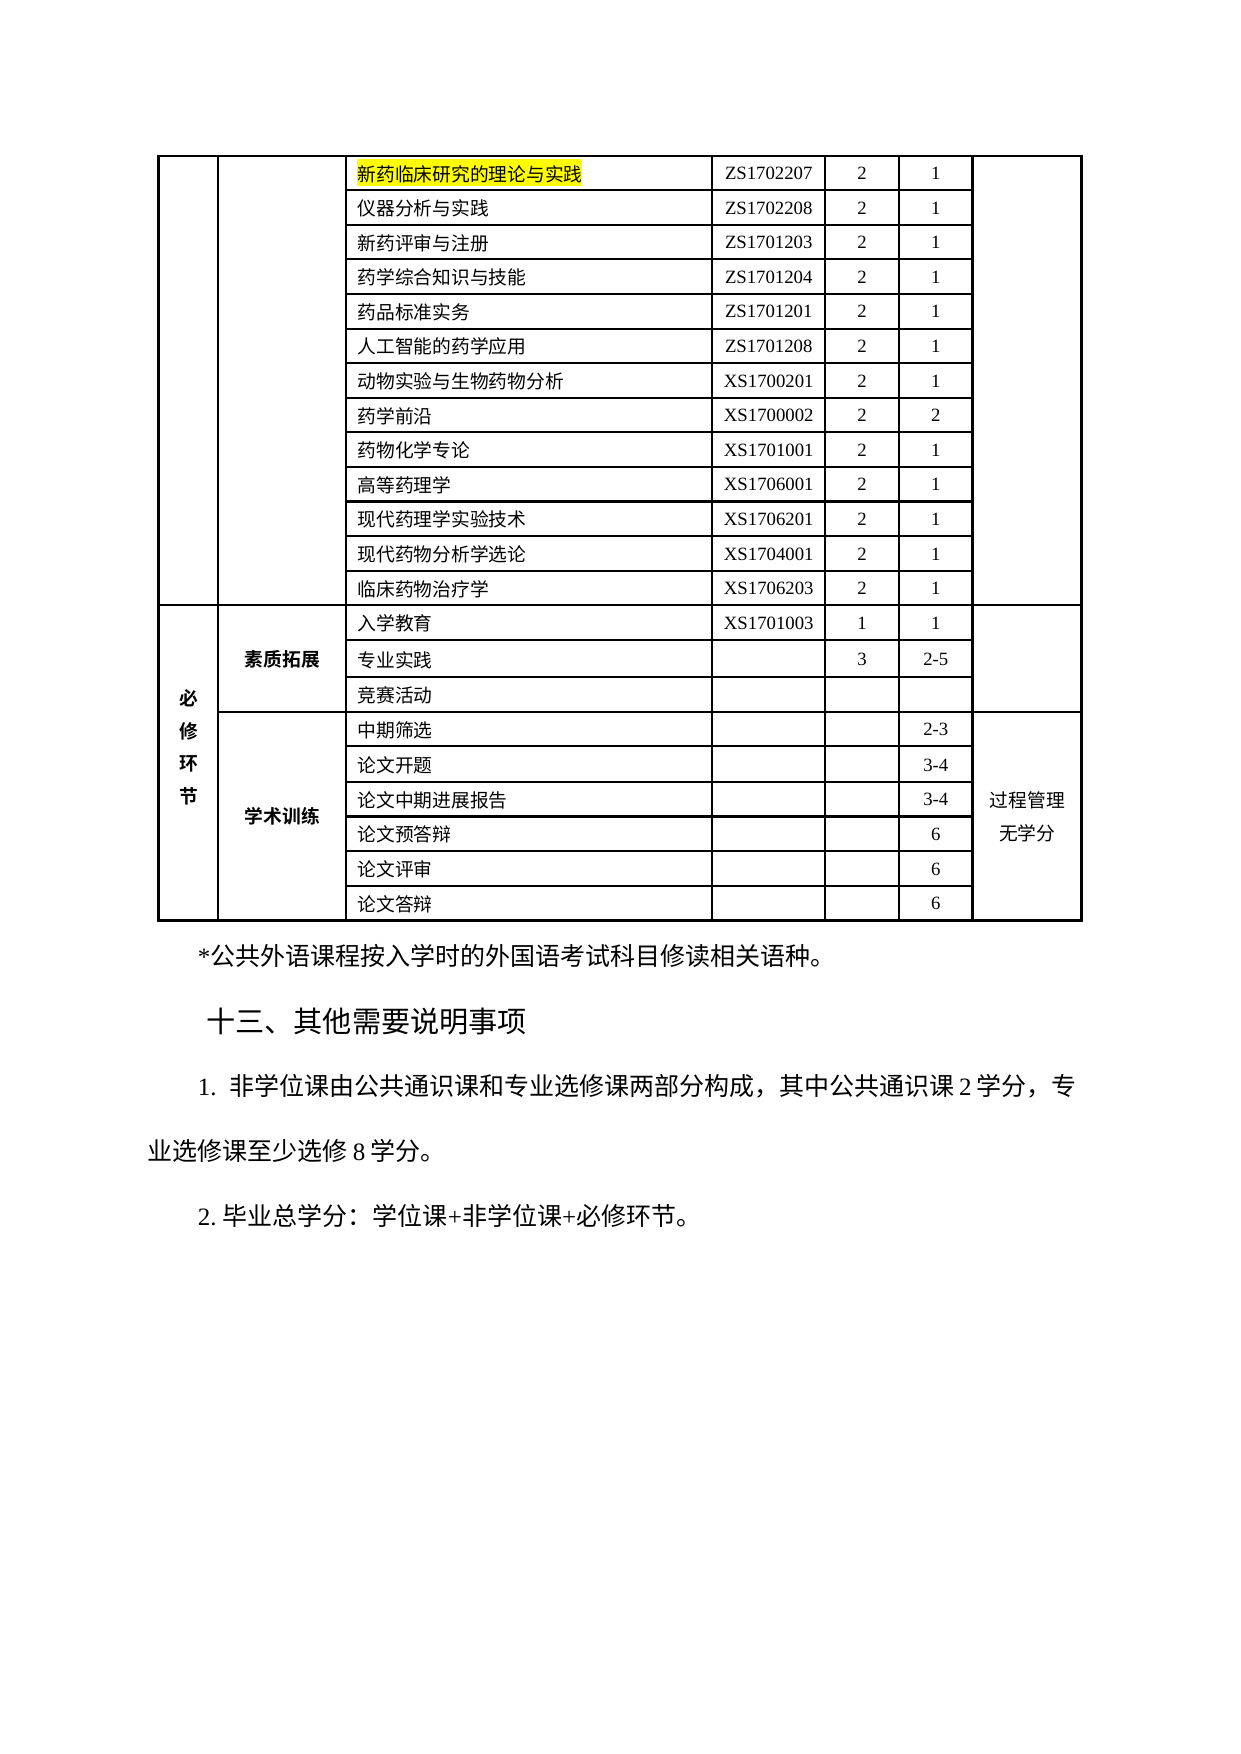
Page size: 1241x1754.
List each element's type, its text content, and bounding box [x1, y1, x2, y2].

table_cell 专业实践 [347, 641, 711, 676]
table_cell 2-3 [900, 713, 971, 745]
text *公共外语课程按入学时的外国语考试科目修读相关语种。 [148, 922, 1092, 987]
table_cell 现代药物分析学选论 [347, 537, 711, 569]
table_cell [974, 606, 1080, 711]
table_cell [900, 678, 971, 711]
table_cell 动物实验与生物药物分析 [347, 364, 711, 397]
table_cell 2 [826, 157, 898, 189]
table_cell [826, 887, 898, 919]
table_cell 1 [900, 433, 971, 466]
text 1. 非学位课由公共通识课和专业选修课两部分构成，其中公共通识课2学分，专业选修课至少选修8学分。 [148, 1052, 1092, 1182]
table_cell 2 [826, 537, 898, 569]
table_cell 2 [826, 433, 898, 466]
table_cell [713, 678, 824, 711]
table_cell [713, 747, 824, 781]
table_cell 2 [826, 572, 898, 604]
table_cell 1 [900, 606, 971, 639]
table_cell [826, 818, 898, 850]
table_cell [713, 852, 824, 884]
table_cell [713, 713, 824, 745]
table_cell 2 [826, 468, 898, 500]
table_cell 1 [900, 468, 971, 500]
table_cell [713, 783, 824, 815]
table_cell 学术训练 [219, 713, 345, 919]
table_cell 3-4 [900, 747, 971, 781]
table_cell [826, 852, 898, 884]
table_cell 药学前沿 [347, 399, 711, 431]
table_cell 2 [826, 191, 898, 224]
table_cell 素质拓展 [219, 606, 345, 711]
table_cell ZS1701203 [713, 226, 824, 258]
table_cell 3-4 [900, 783, 971, 815]
table_cell 论文中期进展报告 [347, 783, 711, 815]
table_cell 1 [900, 330, 971, 362]
table_cell 新药评审与注册 [347, 226, 711, 258]
table_cell [713, 818, 824, 850]
table_cell XS1700201 [713, 364, 824, 397]
table_cell ZS1702208 [713, 191, 824, 224]
table_cell 6 [900, 852, 971, 884]
table_cell 现代药理学实验技术 [347, 503, 711, 535]
table_cell XS1701001 [713, 433, 824, 466]
table_cell 论文评审 [347, 852, 711, 884]
table_cell 中期筛选 [347, 713, 711, 745]
table_cell XS1704001 [713, 537, 824, 569]
table_cell 竞赛活动 [347, 678, 711, 711]
table_cell [826, 783, 898, 815]
table_cell 2 [826, 364, 898, 397]
table_cell 1 [900, 260, 971, 293]
table_cell [826, 747, 898, 781]
table_cell 2 [826, 503, 898, 535]
table_cell [713, 887, 824, 919]
table_cell 入学教育 [347, 606, 711, 639]
table_cell 2 [826, 226, 898, 258]
table_cell 6 [900, 818, 971, 850]
table_cell 人工智能的药学应用 [347, 330, 711, 362]
table_cell 2 [826, 295, 898, 327]
table_cell [713, 641, 824, 676]
table_cell ZS1702207 [713, 157, 824, 189]
table_cell 药物化学专论 [347, 433, 711, 466]
table_cell 1 [900, 191, 971, 224]
table_cell XS1706201 [713, 503, 824, 535]
text 2. 毕业总学分：学位课+非学位课+必修环节。 [148, 1182, 1092, 1247]
table_cell 论文预答辩 [347, 818, 711, 850]
table_cell 2 [826, 399, 898, 431]
table_cell 高等药理学 [347, 468, 711, 500]
table_cell 论文开题 [347, 747, 711, 781]
table_cell 1 [900, 364, 971, 397]
table_cell 2 [826, 260, 898, 293]
table_cell ZS1701204 [713, 260, 824, 293]
table_cell 药品标准实务 [347, 295, 711, 327]
table_cell ZS1701208 [713, 330, 824, 362]
text 十三、其他需要说明事项 [148, 987, 1092, 1052]
table_cell 过程管理 无学分 [974, 713, 1080, 919]
table_cell XS1706203 [713, 572, 824, 604]
table_cell XS1701003 [713, 606, 824, 639]
table_cell 2 [826, 330, 898, 362]
table_cell 1 [900, 572, 971, 604]
table_cell 1 [900, 295, 971, 327]
table_cell 2 [900, 399, 971, 431]
table_cell 新药临床研究的理论与实践 [347, 157, 711, 189]
table_cell 1 [900, 226, 971, 258]
table_cell XS1700002 [713, 399, 824, 431]
table_cell 论文答辩 [347, 887, 711, 919]
table_cell 仪器分析与实践 [347, 191, 711, 224]
table_cell 药学综合知识与技能 [347, 260, 711, 293]
table_cell 1 [826, 606, 898, 639]
table_cell 必修环节 [160, 606, 217, 919]
table_cell 1 [900, 503, 971, 535]
table_cell 6 [900, 887, 971, 919]
table_cell ZS1701201 [713, 295, 824, 327]
table_cell 临床药物治疗学 [347, 572, 711, 604]
table_cell 1 [900, 537, 971, 569]
table_cell 3 [826, 641, 898, 676]
table_cell 1 [900, 157, 971, 189]
table_cell XS1706001 [713, 468, 824, 500]
table_cell 2-5 [900, 641, 971, 676]
table_cell [826, 713, 898, 745]
table_cell [826, 678, 898, 711]
